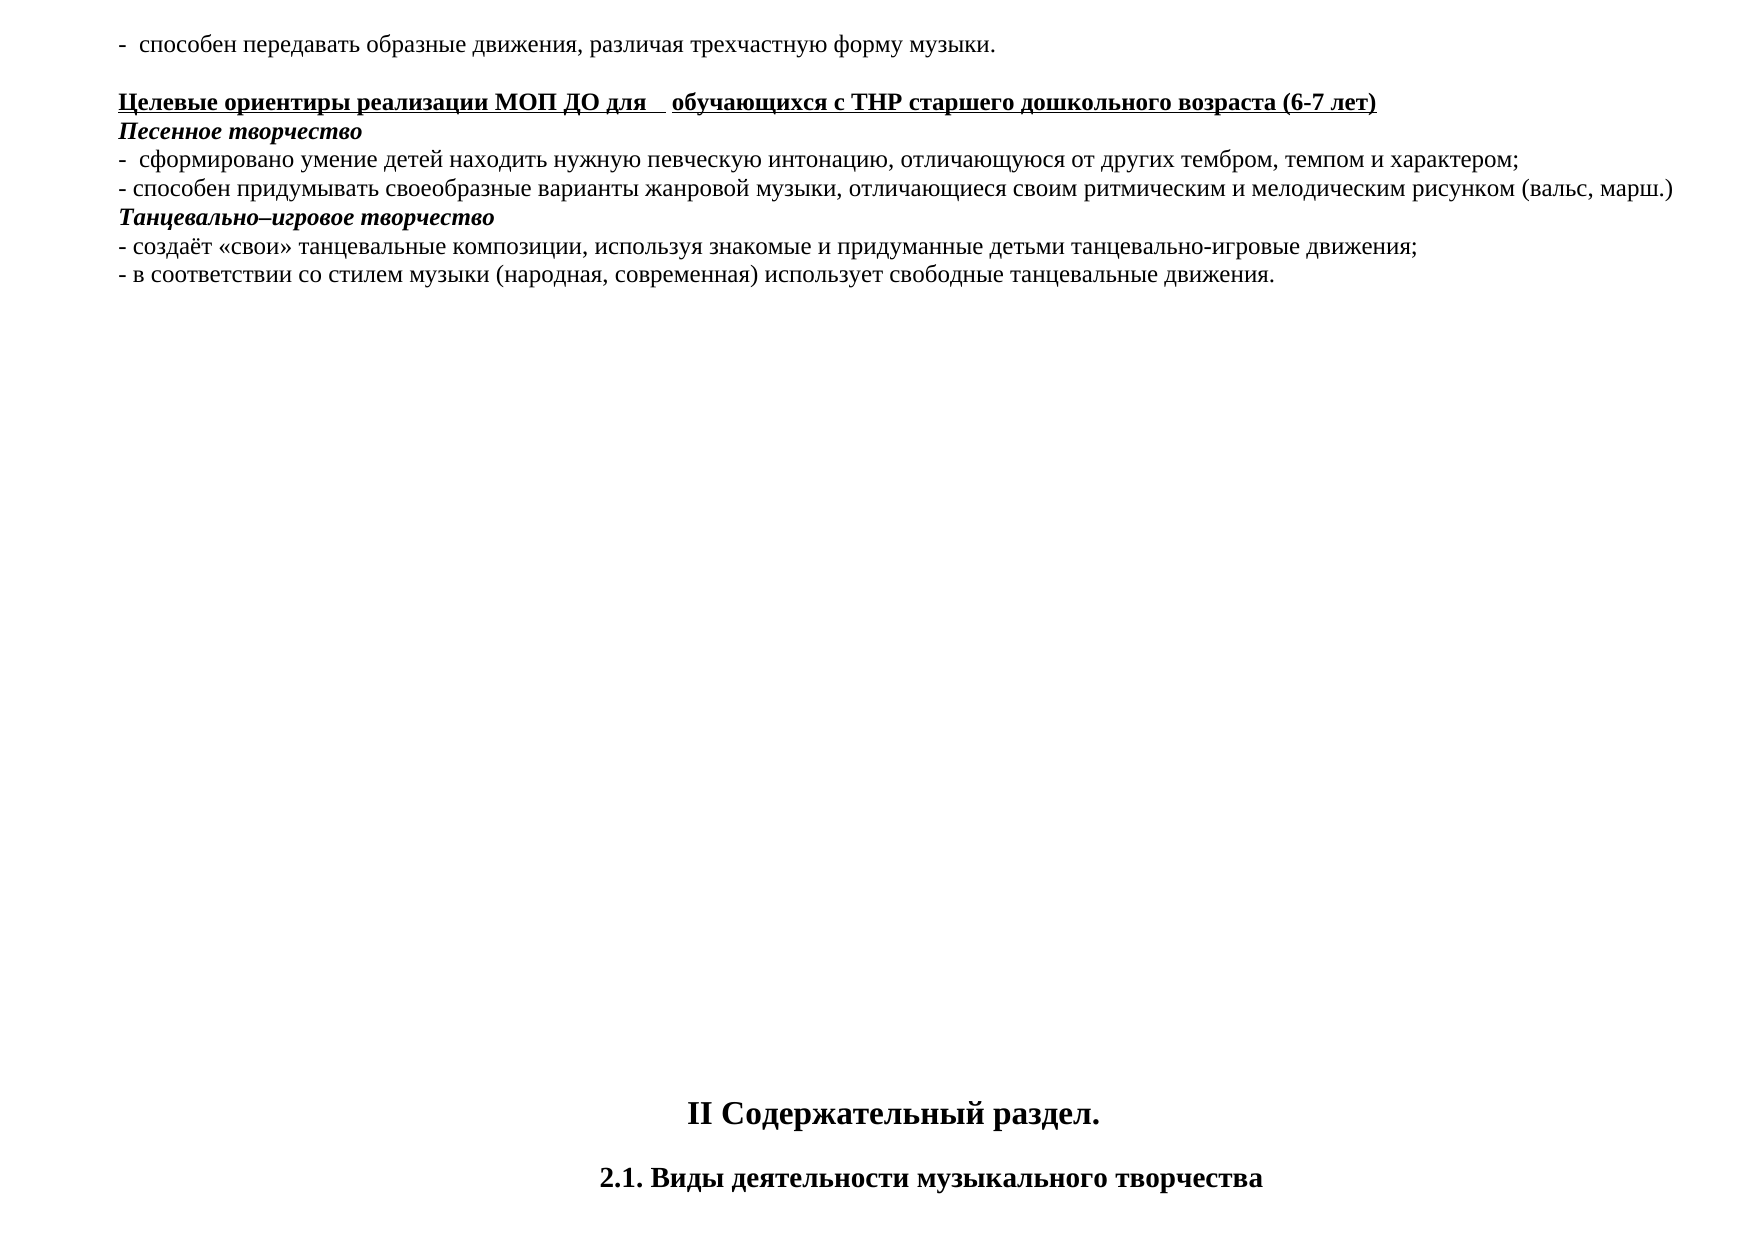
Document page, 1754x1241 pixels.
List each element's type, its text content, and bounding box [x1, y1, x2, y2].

text Песенное творчество [118, 116, 1636, 144]
text - способен передавать образные движения, различая трехчастную форму музыки. [118, 29, 1636, 58]
text Танцевально–игровое творчество [118, 202, 1636, 231]
text - в соответствии со стилем музыки (народная, современная) использует свободные танцевальные движения. [118, 259, 1636, 288]
text - сформировано умение детей находить нужную певческую интонацию, отличающуюся от других тембром, темпом и характером; [118, 144, 1693, 173]
text 2.1. Виды деятельности музыкального творчества [118, 1160, 1636, 1194]
text Целевые ориентиры реализации МОП ДО для обучающихся с ТНР старшего дошкольного возраста (6-7 лет) [118, 87, 1636, 116]
text II Содержательный раздел. [118, 1093, 1636, 1132]
text - способен придумывать своеобразные варианты жанровой музыки, отличающиеся своим ритмическим и мелодическим рисунком (вальс, марш.) [118, 173, 1693, 202]
text - создаёт «свои» танцевальные композиции, используя знакомые и придуманные детьми танцевально-игровые движения; [118, 231, 1636, 259]
